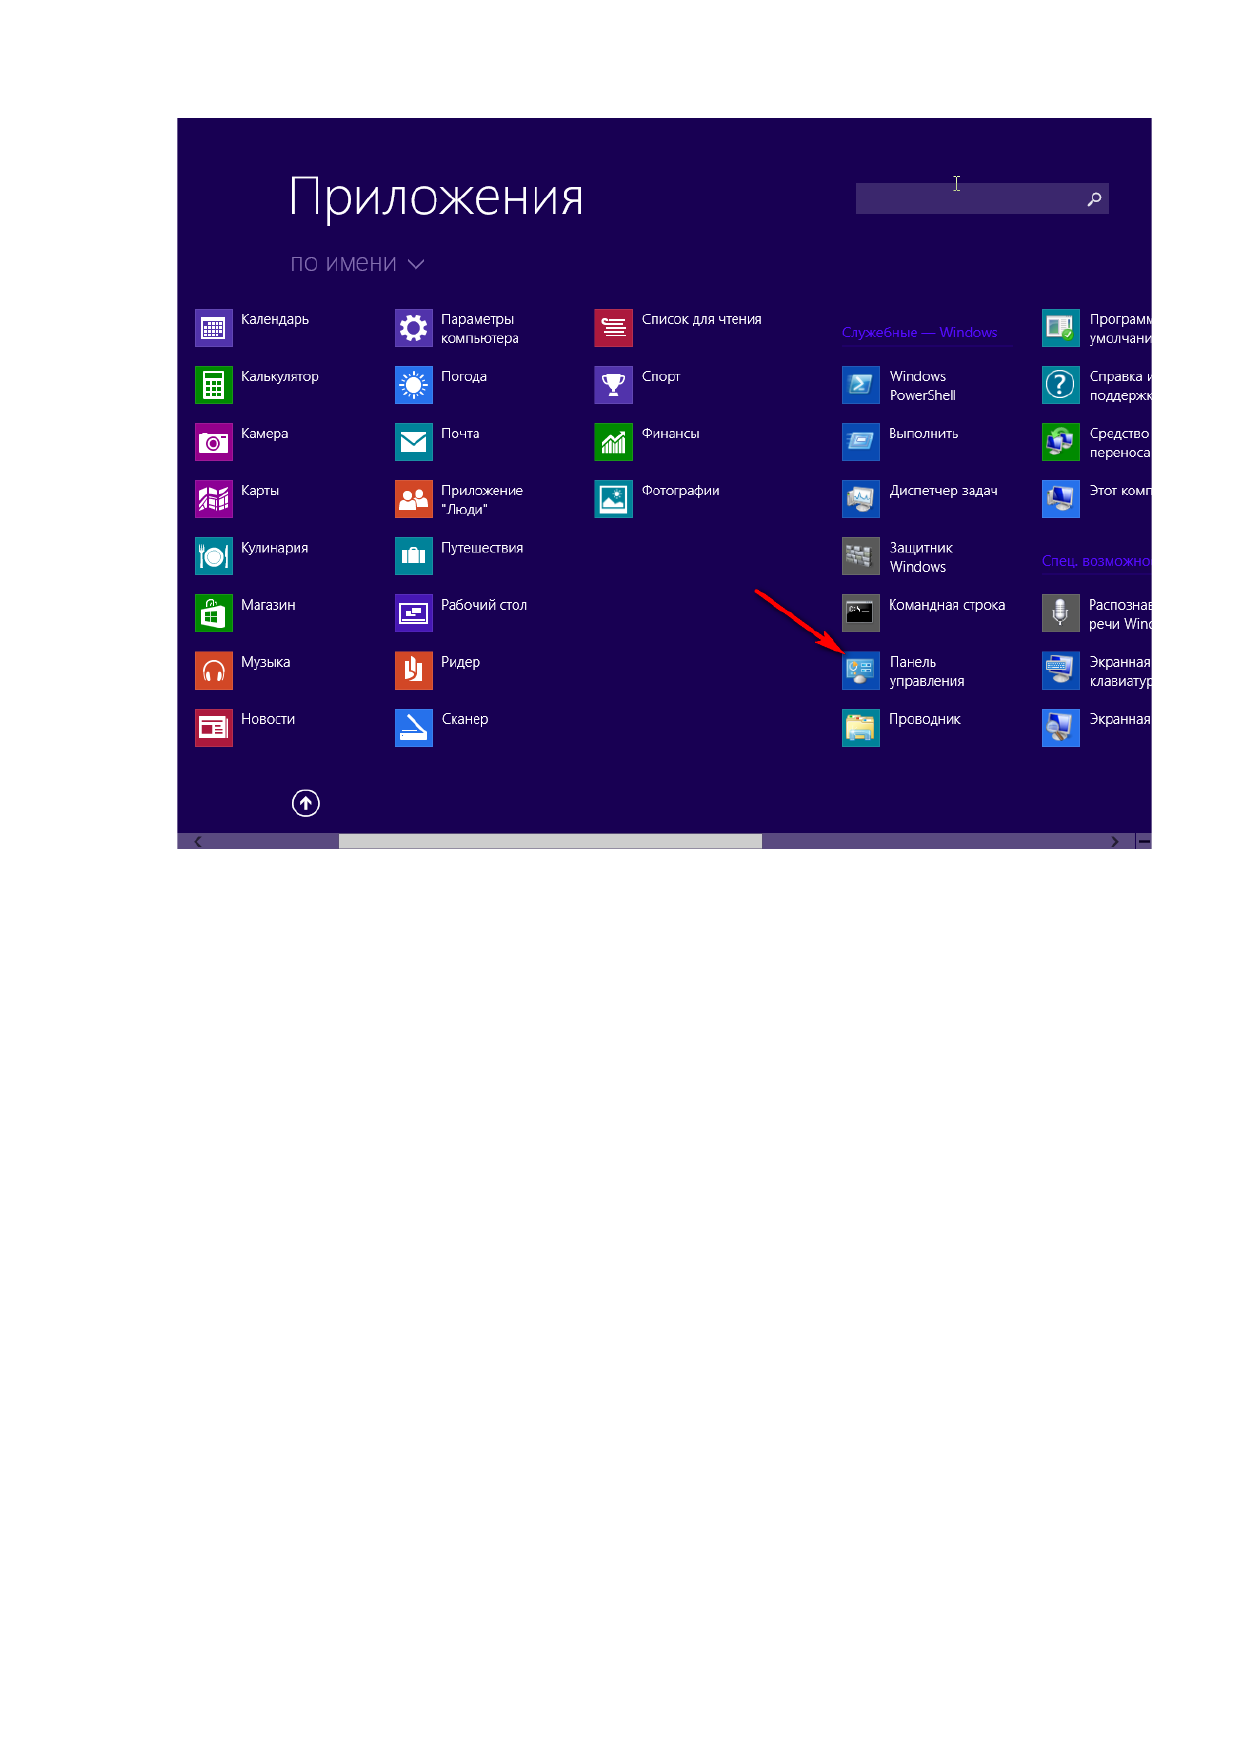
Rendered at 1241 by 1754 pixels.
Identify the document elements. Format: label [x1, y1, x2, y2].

picture [177, 118, 1152, 849]
